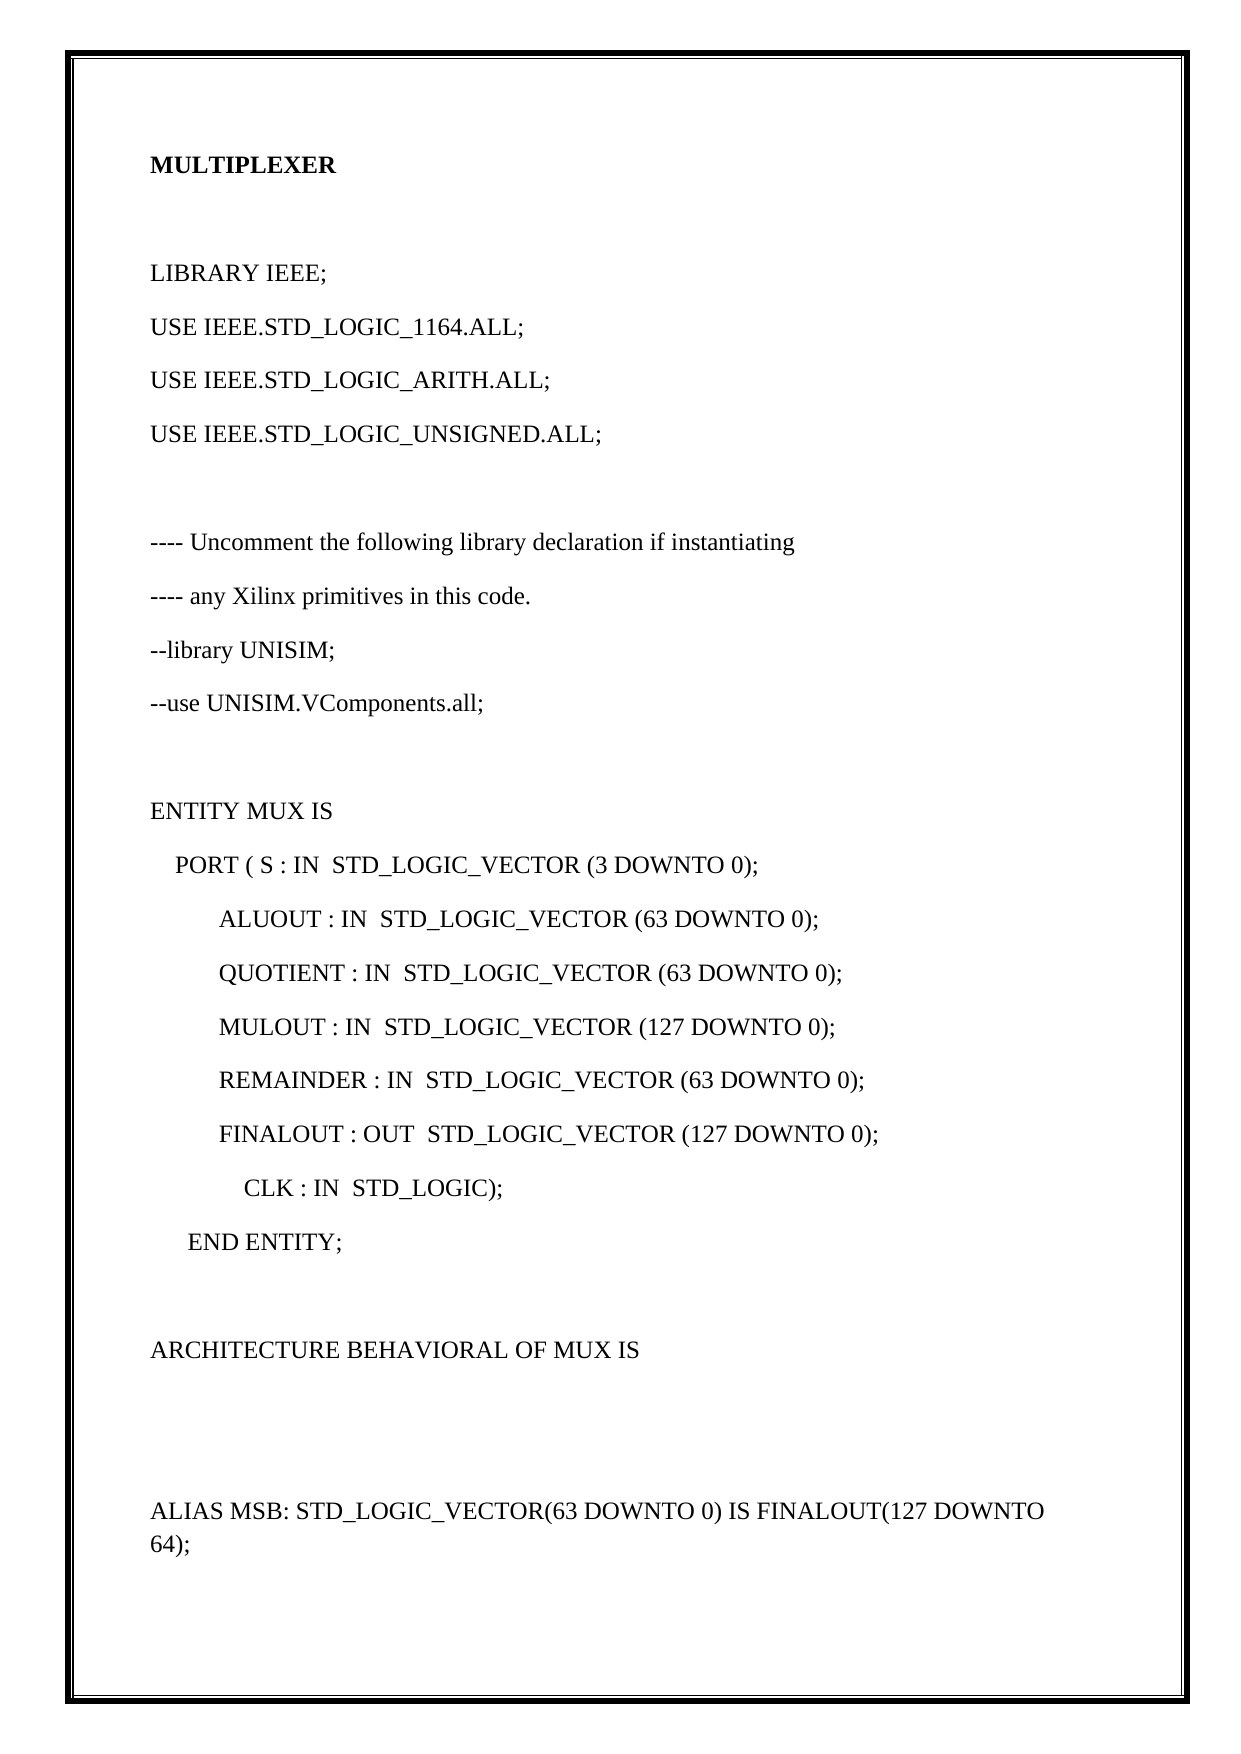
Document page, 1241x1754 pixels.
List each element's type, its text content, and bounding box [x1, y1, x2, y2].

text ALUOUT : IN STD_LOGIC_VECTOR (63 DOWNTO 0); [150, 904, 1090, 933]
text ENTITY MUX IS [150, 796, 1090, 825]
text LIBRARY IEEE; [150, 258, 1090, 286]
text ---- any Xilinx primitives in this code. [150, 581, 1090, 609]
text END ENTITY; [150, 1227, 1090, 1256]
text ---- Uncomment the following library declaration if instantiating [150, 527, 1090, 556]
text ALIAS MSB: STD_LOGIC_VECTOR(63 DOWNTO 0) IS FINALOUT(127 DOWNTO 64); [150, 1496, 1090, 1558]
text MULTIPLEXER [150, 150, 1090, 179]
text CLK : IN STD_LOGIC); [150, 1173, 1090, 1202]
text QUOTIENT : IN STD_LOGIC_VECTOR (63 DOWNTO 0); [150, 958, 1090, 987]
text USE IEEE.STD_LOGIC_1164.ALL; [150, 312, 1090, 340]
text --use UNISIM.VComponents.all; [150, 688, 1090, 717]
text MULOUT : IN STD_LOGIC_VECTOR (127 DOWNTO 0); [150, 1012, 1090, 1040]
text REMAINDER : IN STD_LOGIC_VECTOR (63 DOWNTO 0); [150, 1066, 1090, 1094]
text ARCHITECTURE BEHAVIORAL OF MUX IS [150, 1335, 1090, 1363]
text PORT ( S : IN STD_LOGIC_VECTOR (3 DOWNTO 0); [150, 850, 1090, 879]
text USE IEEE.STD_LOGIC_ARITH.ALL; [150, 365, 1090, 394]
text --library UNISIM; [150, 635, 1090, 663]
text USE IEEE.STD_LOGIC_UNSIGNED.ALL; [150, 419, 1090, 448]
text FINALOUT : OUT STD_LOGIC_VECTOR (127 DOWNTO 0); [150, 1119, 1090, 1148]
